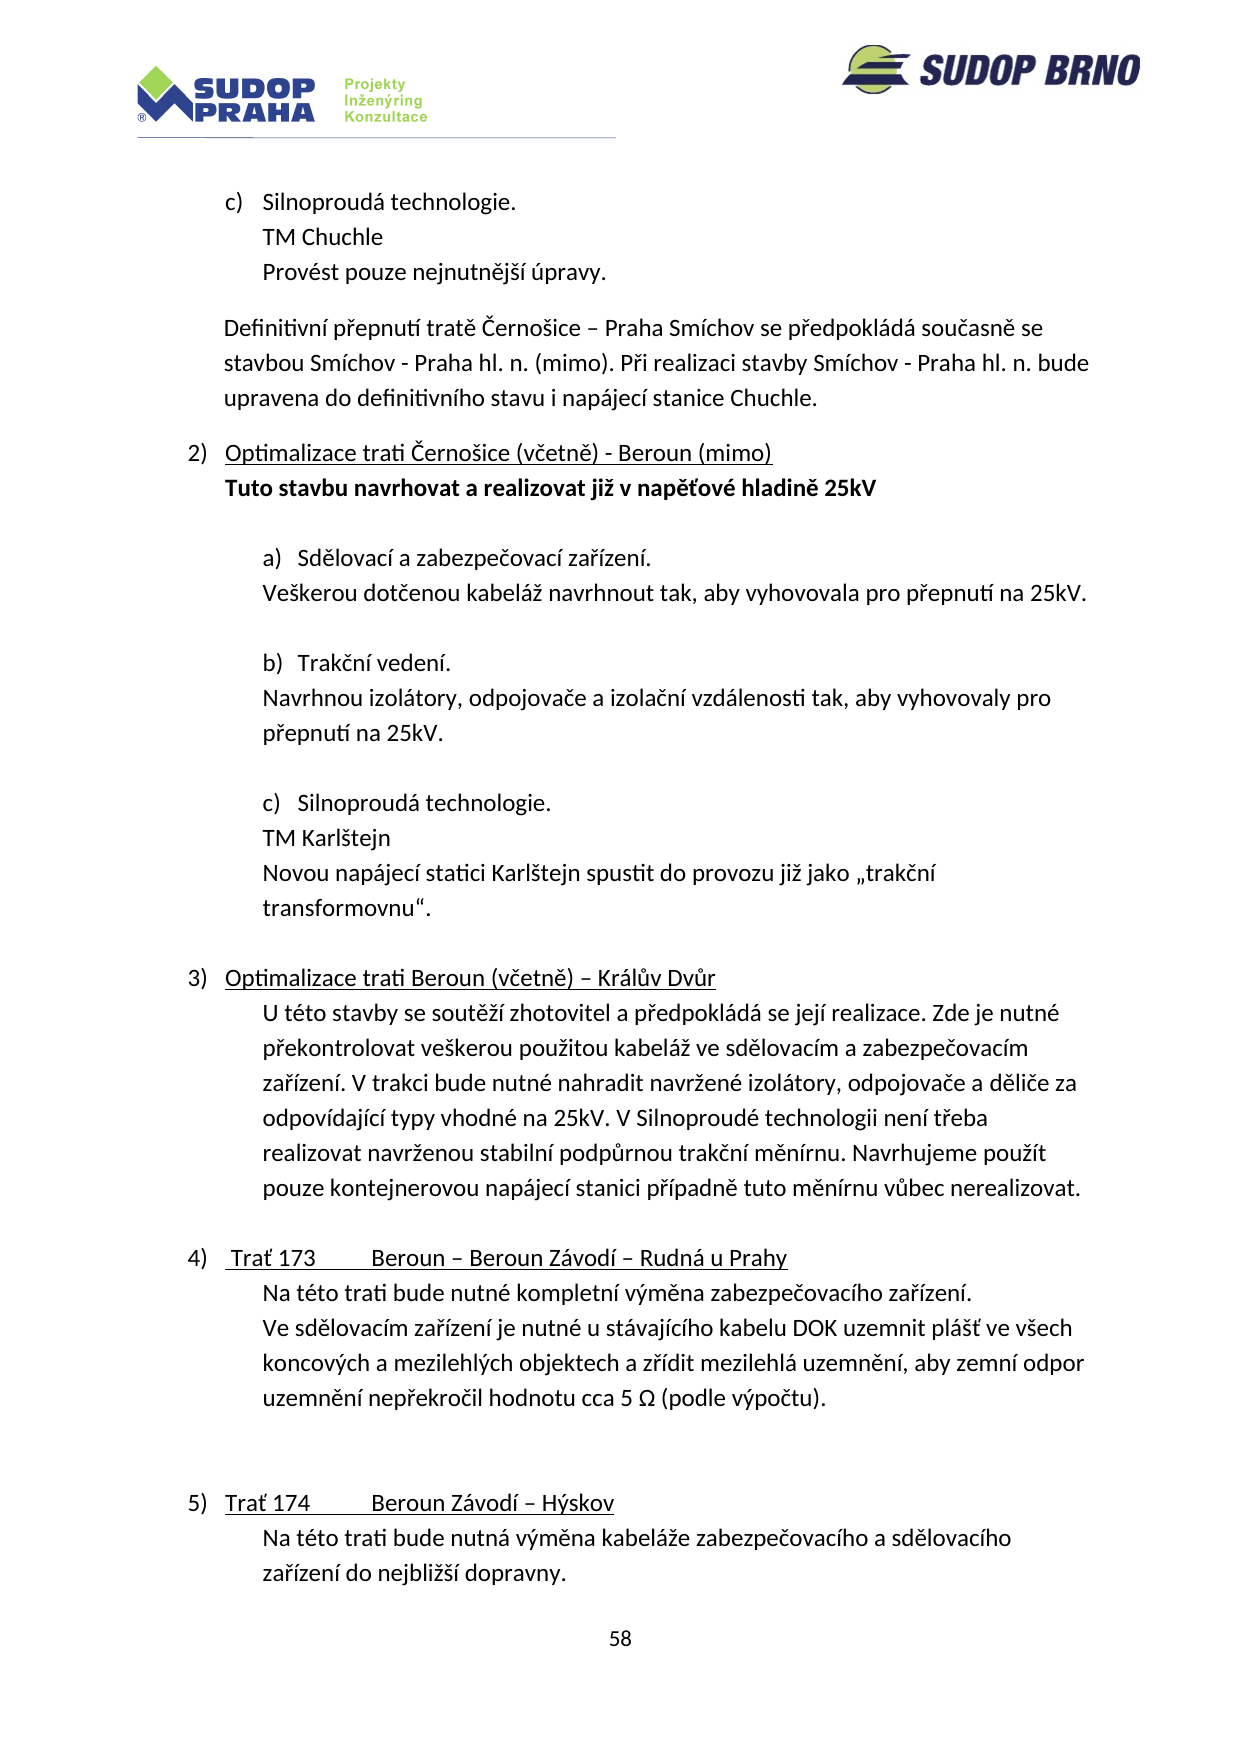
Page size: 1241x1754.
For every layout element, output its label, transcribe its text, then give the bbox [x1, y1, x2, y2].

list Navrhnou izolátory, odpojovače a izolační vzdálenosti tak, aby vyhovovaly pro přepnutí na 25kV. [262, 682, 1090, 748]
list Optimalizace trati Černošice (včetně) - Beroun (mimo) [187, 437, 1090, 468]
list Provést pouze nejnutnější úpravy. [262, 256, 1090, 286]
list Trať 173 Beroun – Beroun Závodí – Rudná u Prahy [187, 1242, 1090, 1273]
list Na této trati bude nutná výměna kabeláže zabezpečovacího a sdělovacího zařízení do nejbližší dopravny. [262, 1522, 1090, 1588]
text Definitivní přepnutí tratě Černošice – Praha Smíchov se předpokládá současně se stavbou Smíchov - Praha hl. n. (mimo). Při realizaci stavby Smíchov - Praha hl. n. bude upravena do definitivního stavu i napájecí stanice Chuchle. [223, 312, 1090, 412]
list TM Karlštejn [262, 822, 1090, 853]
list TM Chuchle [262, 221, 1090, 251]
picture [137, 65, 435, 126]
list Silnoproudá technologie. [225, 186, 1090, 216]
list U této stavby se soutěží zhotovitel a předpokládá se její realizace. Zde je nutné překontrolovat veškerou použitou kabeláž ve sdělovacím a zabezpečovacím zařízení. V trakci bude nutné nahradit navržené izolátory, odpojovače a děliče za odpovídající typy vhodné na 25kV. V Silnoproudé technologii není třeba realizovat navrženou stabilní podpůrnou trakční měnírnu. Navrhujeme použít pouze kontejnerovou napájecí stanici případně tuto měnírnu vůbec nerealizovat. [262, 997, 1090, 1203]
list b) Trakční vedení. [262, 647, 1090, 678]
list c) Silnoproudá technologie. [262, 787, 1090, 818]
list Tuto stavbu navrhovat a realizovat již v napěťové hladině 25kV [225, 472, 1090, 503]
list a) Sdělovací a zabezpečovací zařízení. [262, 542, 1090, 573]
list Optimalizace trati Beroun (včetně) – Králův Dvůr [187, 962, 1090, 993]
list Trať 174 Beroun Závodí – Hýskov [187, 1487, 1090, 1518]
picture [841, 45, 1149, 96]
list Veškerou dotčenou kabeláž navrhnout tak, aby vyhovovala pro přepnutí na 25kV. [262, 577, 1090, 608]
list Na této trati bude nutné kompletní výměna zabezpečovacího zařízení. [262, 1277, 1090, 1308]
list Novou napájecí statici Karlštejn spustit do provozu již jako „trakční transformovnu“. [262, 857, 1090, 923]
list Ve sdělovacím zařízení je nutné u stávajícího kabelu DOK uzemnit plášť ve všech koncových a mezilehlých objektech a zřídit mezilehlá uzemnění, aby zemní odpor uzemnění nepřekročil hodnotu cca 5 Ω (podle výpočtu). [262, 1312, 1090, 1413]
